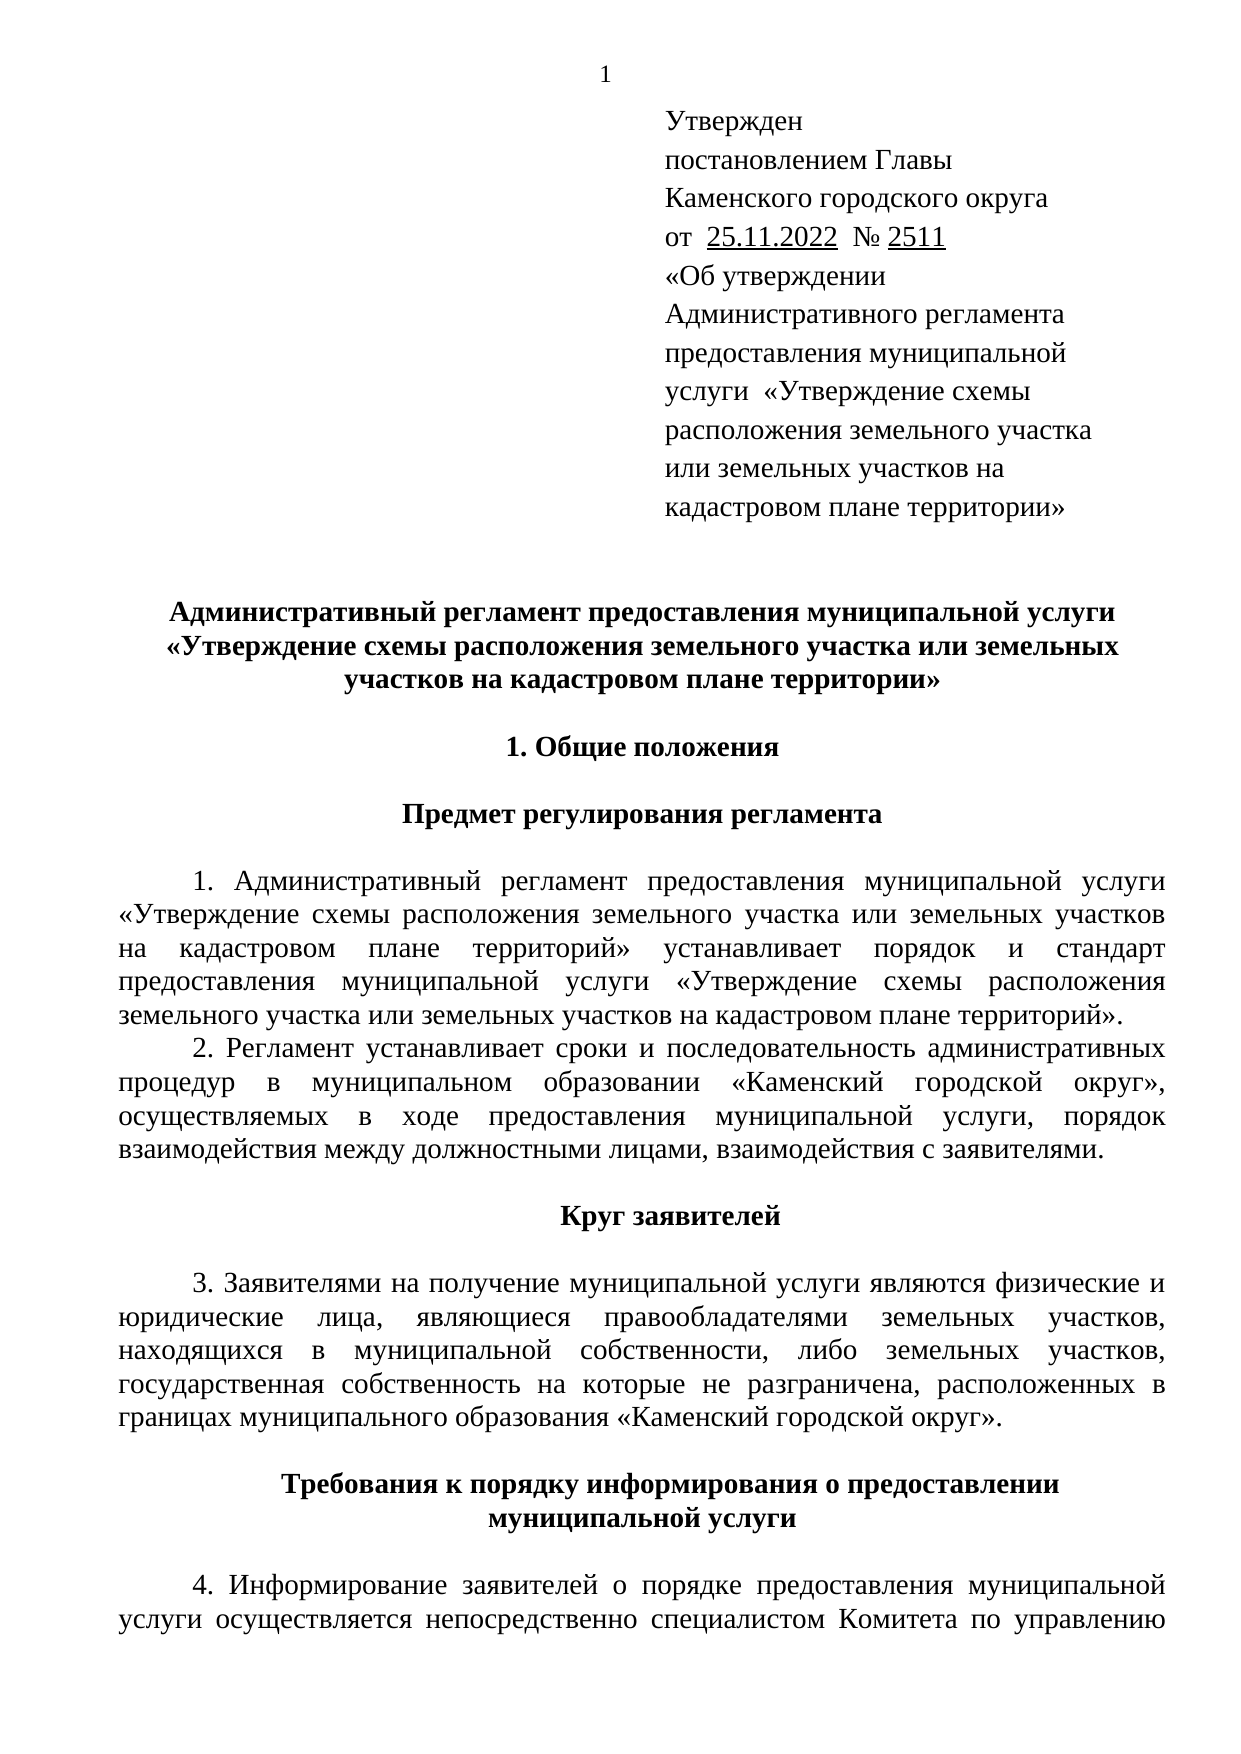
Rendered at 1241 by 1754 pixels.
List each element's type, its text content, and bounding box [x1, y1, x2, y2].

text 1. Общие положения [118, 729, 1167, 762]
text Требования к порядку информирования о предоставлении муниципальной услуги [118, 1467, 1167, 1534]
text Предмет регулирования регламента [118, 796, 1167, 829]
text «Об утверждении Административного регламента предоставления муниципальной услуги «Утверждение схемы расположения земельного участка или земельных участков на кадастровом плане территории» [664, 258, 1092, 522]
text Круг заявителей [118, 1198, 1167, 1232]
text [118, 1567, 1167, 1634]
text 1. Административный регламент предоставления муниципальной услуги «Утверждение схемы расположения земельного участка или земельных участков на кадастровом плане территорий» устанавливает порядок и стандарт предоставления муниципальной услуги «Утверждение схемы расположения земельного участка или земельных участков на кадастровом плане территорий». [118, 863, 1167, 1031]
text Утвержден [664, 103, 1092, 137]
text 2. Регламент устанавливает сроки и последовательность административных процедур в муниципальном образовании «Каменский городской округ», осуществляемых в ходе предоставления муниципальной услуги, порядок взаимодействия между должностными лицами, взаимодействия с заявителями. [118, 1031, 1167, 1165]
text от 25.11.2022 № 2511 [664, 219, 1092, 253]
text Административный регламент предоставления муниципальной услуги «Утверждение схемы расположения земельного участка или земельных участков на кадастровом плане территории» [118, 594, 1167, 695]
text 3. Заявителями на получение муниципальной услуги являются физические и юридические лица, являющиеся правообладателями земельных участков, находящихся в муниципальной собственности, либо земельных участков, государственная собственность на которые не разграничена, расположенных в границах муниципального образования «Каменский городской округ». [118, 1265, 1167, 1433]
text постановлением Главы Каменского городского округа [664, 142, 1092, 214]
